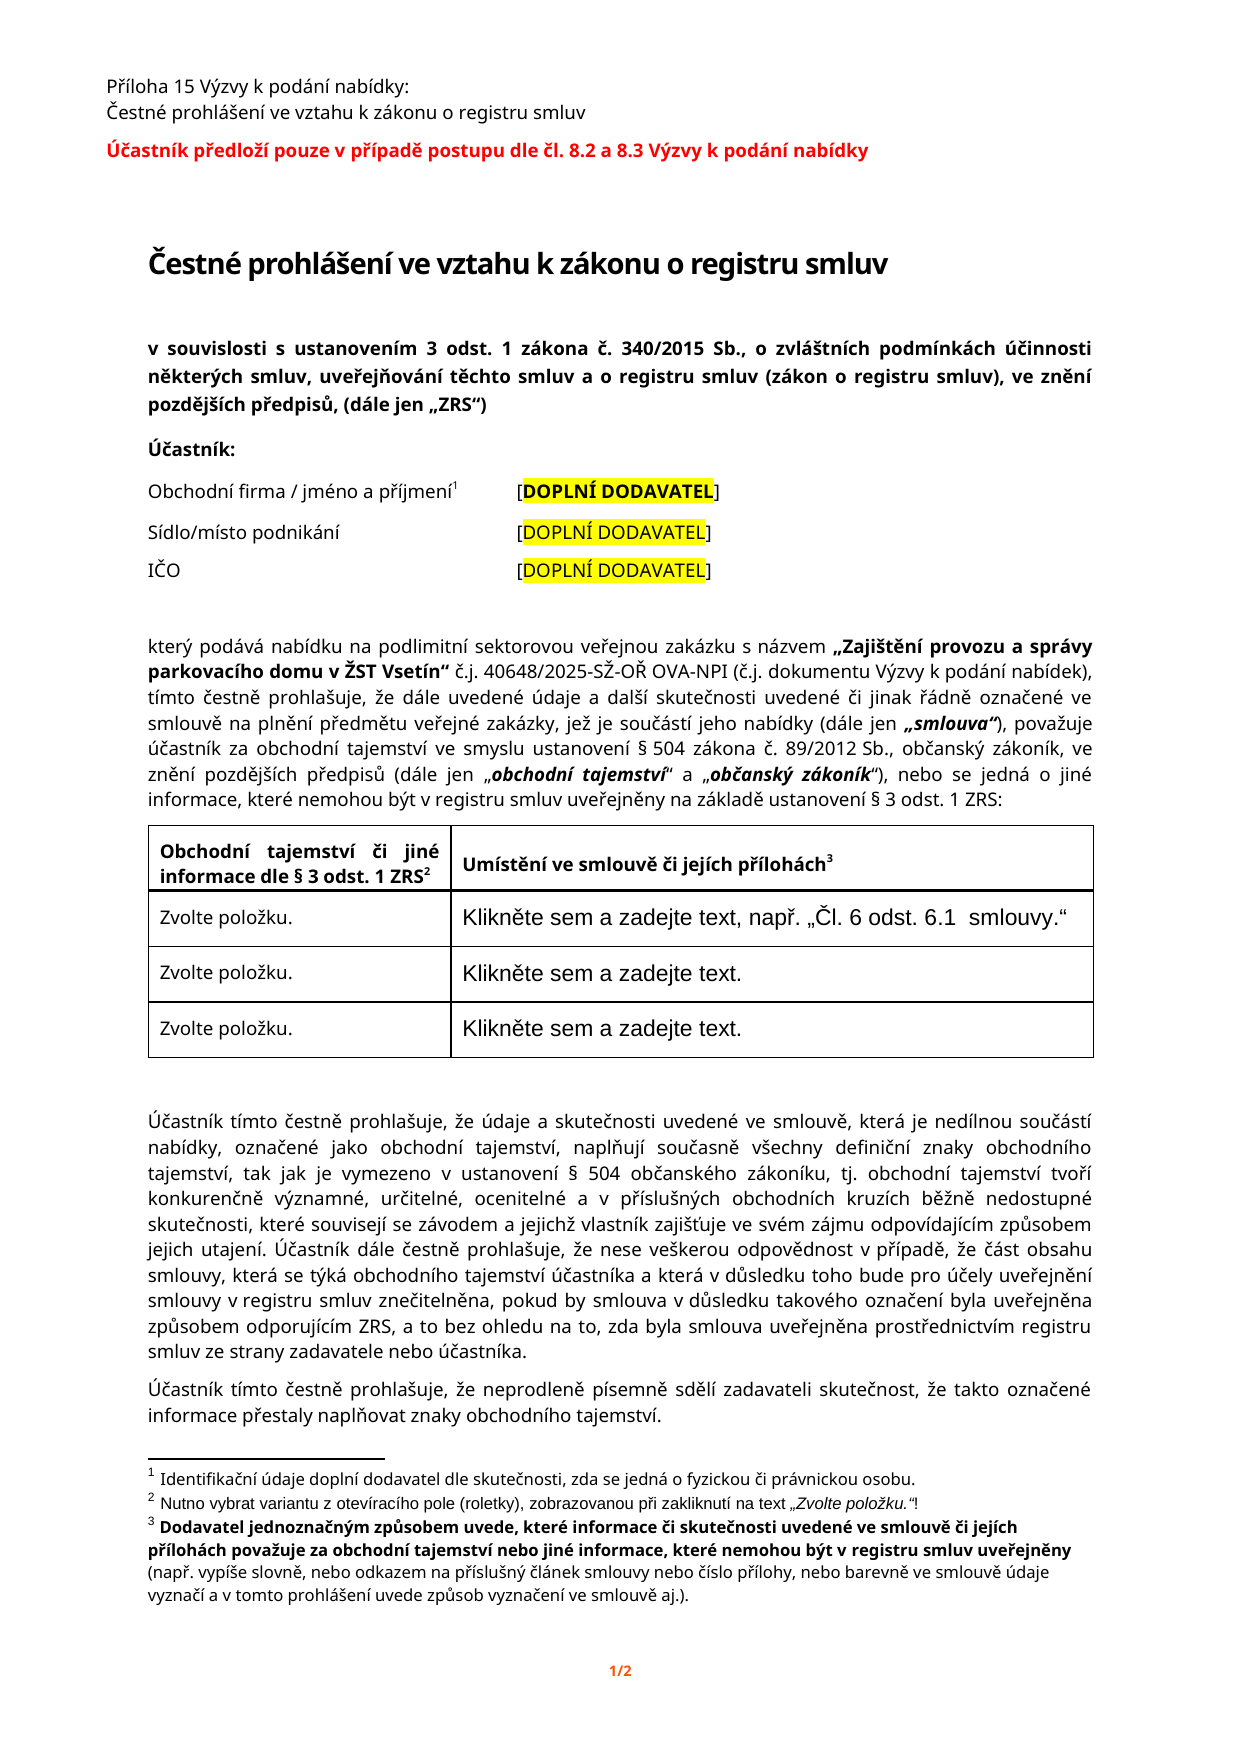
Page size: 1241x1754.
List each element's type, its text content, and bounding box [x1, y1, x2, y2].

text Čestné prohlášení ve vztahu k zákonu o registru smluv [148, 243, 1093, 283]
table_header Umístění ve smlouvě či jejích přílohách [452, 826, 1093, 888]
text který podává nabídku na podlimitní sektorovou veřejnou zakázku s názvem „Zajištění provozu a správy parkovacího domu v ŽST Vsetín“ č.j. 40648/2025-SŽ-OŘ OVA-NPI (č.j. dokumentu Výzvy k podání nabídek), tímto čestně prohlašuje, že dále uvedené údaje a další skutečnosti uvedené či jinak řádně označené ve smlouvě na plnění předmětu veřejné zakázky, jež je součástí jeho nabídky (dále jen „smlouva“), považuje účastník za obchodní tajemství ve smyslu ustanovení § 504 zákona č. 89/2012 Sb., občanský zákoník, ve znění pozdějších předpisů (dále jen „obchodní tajemství“ a „občanský zákoník“), nebo se jedná o jiné informace, které nemohou být v registru smluv uveřejněny na základě ustanovení § 3 odst. 1 ZRS: [148, 633, 1093, 812]
text Účastník tímto čestně prohlašuje, že neprodleně písemně sdělí zadavateli skutečnost, že takto označené informace přestaly naplňovat znaky obchodního tajemství. [148, 1376, 1093, 1427]
text IČO [705, 558, 1093, 583]
text v souvislosti s ustanovením 3 odst. 1 zákona č. 340/2015 Sb., o zvláštních podmínkách účinnosti některých smluv, uveřejňování těchto smluv a o registru smluv (zákon o registru smluv), ve znění pozdějších předpisů, (dále jen „ZRS“) [148, 335, 1093, 416]
text IČO [148, 558, 523, 583]
text Sídlo/místo podnikání [DOPLNÍ DODAVATEL] [148, 516, 1093, 545]
table_cell [149, 947, 450, 1001]
text Účastník: [148, 431, 1093, 462]
text Účastník tímto čestně prohlašuje, že údaje a skutečnosti uvedené ve smlouvě, která je nedílnou součástí nabídky, označené jako obchodní tajemství, naplňují současně všechny definiční znaky obchodního tajemství, tak jak je vymezeno v ustanovení § 504 občanského zákoníku, tj. obchodní tajemství tvoří konkurenčně významné, určitelné, ocenitelné a v příslušných obchodních kruzích běžně nedostupné skutečnosti, které souvisejí se závodem a jejichž vlastník zajišťuje ve svém zájmu odpovídajícím způsobem jejich utajení. Účastník dále čestně prohlašuje, že nese veškerou odpovědnost v případě, že část obsahu smlouvy, která se týká obchodního tajemství účastníka a která v důsledku toho bude pro účely uveřejnění smlouvy v registru smluv znečitelněna, pokud by smlouva v důsledku takového označení byla uveřejněna způsobem odporujícím ZRS, a to bez ohledu na to, zda byla smlouva uveřejněna prostřednictvím registru smluv ze strany zadavatele nebo účastníka. [148, 1109, 1093, 1364]
text Obchodní firma / jméno a příjmení [148, 475, 1093, 504]
table_header Obchodní tajemství či jiné informace dle § 3 odst. 1 ZRS [149, 826, 450, 888]
table_cell [149, 892, 450, 946]
table_cell [149, 1003, 450, 1057]
